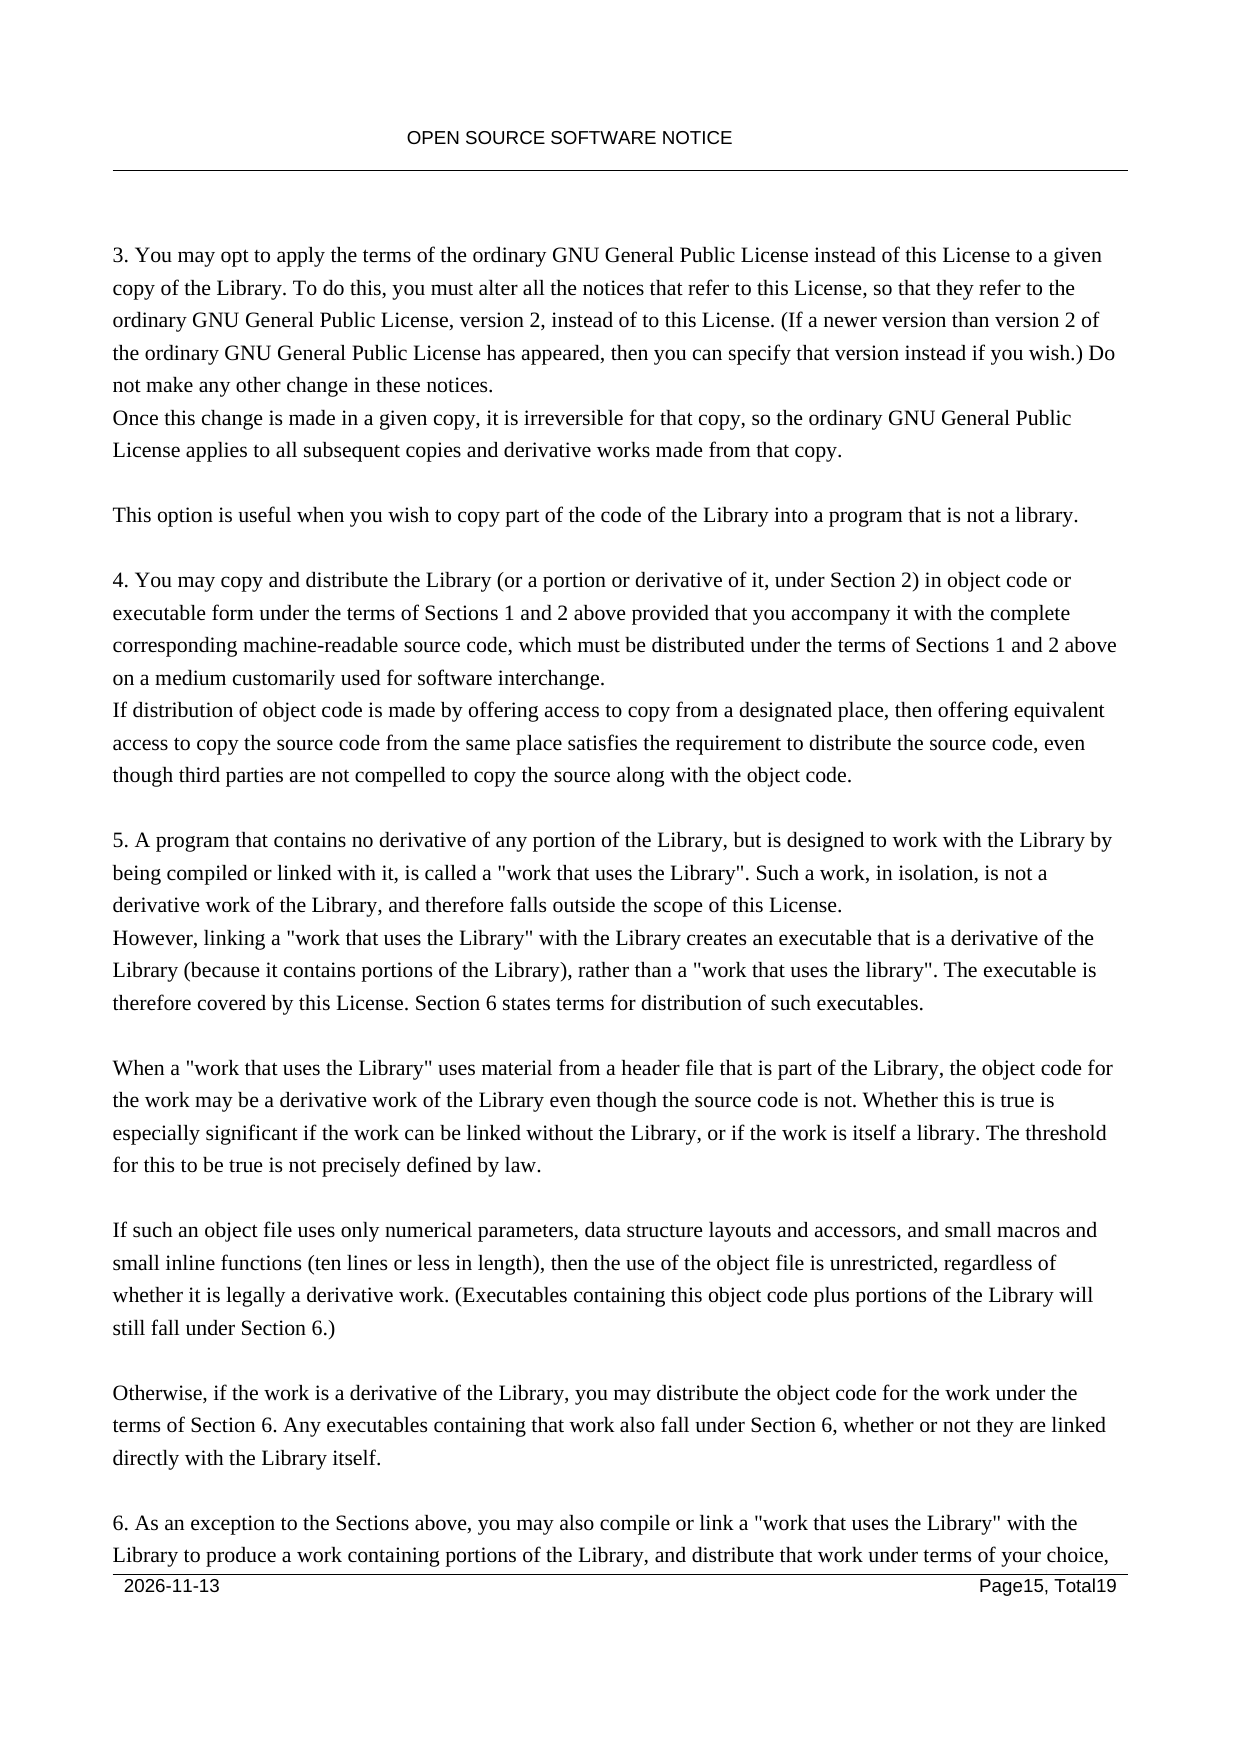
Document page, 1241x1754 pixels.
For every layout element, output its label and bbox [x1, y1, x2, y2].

text [112, 206, 1128, 1571]
